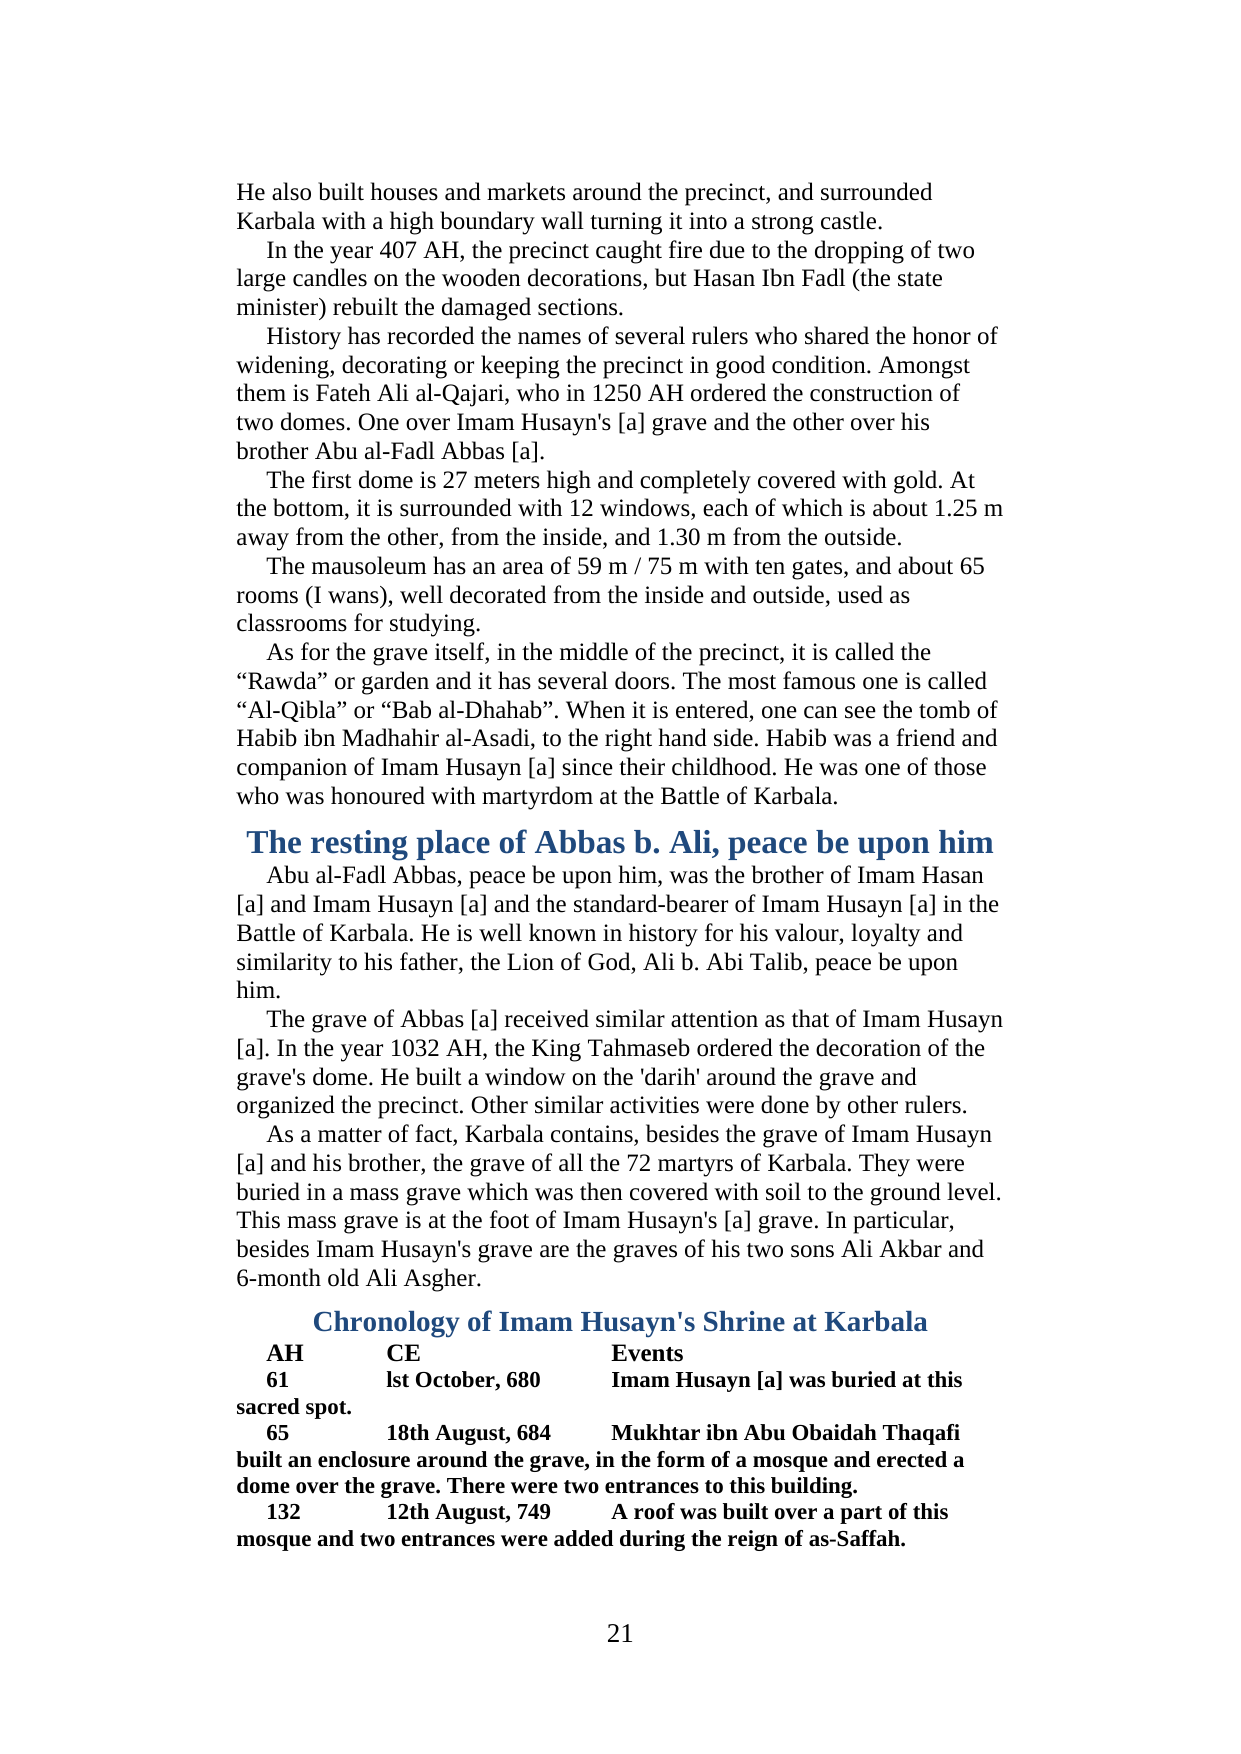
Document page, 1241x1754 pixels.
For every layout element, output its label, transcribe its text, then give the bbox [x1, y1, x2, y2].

text As a matter of fact, Karbala contains, besides the grave of Imam Husayn [a] and his brother, the grave of all the 72 martyrs of Karbala. They were buried in a mass grave which was then covered with soil to the ground level. This mass grave is at the foot of Imam Husayn's [a] grave. In particular, besides Imam Husayn's grave are the graves of his two sons Ali Akbar and 6-month old Ali Asgher. [236, 1119, 1004, 1292]
text 132 12th August, 749 A roof was built over a part of this mosque and two entrances were added during the reign of as-Saffah. [236, 1498, 1004, 1551]
subtitle The resting place of Abbas b. Ali, peace be upon him [236, 822, 1004, 861]
text History has recorded the names of several rulers who shared the honor of widening, decorating or keeping the precinct in good condition. Amongst them is Fateh Ali al-Qajari, who in 1250 AH ordered the construction of two domes. One over Imam Husayn's [a] grave and the other over his brother Abu al-Fadl Abbas [a]. [236, 321, 1004, 465]
text Abu al-Fadl Abbas, peace be upon him, was the brother of Imam Hasan [a] and Imam Husayn [a] and the standard-bearer of Imam Husayn [a] in the Battle of Karbala. He is well known in history for his valour, loyalty and similarity to his father, the Lion of God, Ali b. Abi Talib, peace be upon him. [236, 861, 1004, 1004]
text As for the grave itself, in the middle of the precinct, it is called the “Rawda” or garden and it has several doors. The most famous one is called “Al-Qibla” or “Bab al-Dhahab”. When it is entered, one can see the tomb of Habib ibn Madhahir al-Asadi, to the right hand side. Habib was a friend and companion of Imam Husayn [a] since their childhood. He was one of those who was honoured with martyrdom at the Battle of Karbala. [236, 637, 1004, 810]
text He also built houses and markets around the precinct, and surrounded Karbala with a high boundary wall turning it into a strong castle. [236, 177, 1004, 235]
text AH CE Events [236, 1338, 1004, 1367]
text The mausoleum has an area of 59 m / 75 m with ten gates, and about 65 rooms (I wans), well decorated from the inside and outside, used as classrooms for studying. [236, 551, 1004, 637]
text 65 18th August, 684 Mukhtar ibn Abu Obaidah Thaqafi built an enclosure around the grave, in the form of a mosque and erected a dome over the grave. There were two entrances to this building. [236, 1419, 1004, 1498]
text In the year 407 AH, the precinct caught fire due to the dropping of two large candles on the wooden decorations, but Hasan Ibn Fadl (the state minister) rebuilt the damaged sections. [236, 235, 1004, 321]
text 61 lst October, 680 Imam Husayn [a] was buried at this sacred spot. [236, 1367, 1004, 1419]
text The first dome is 27 meters high and completely covered with gold. At the bottom, it is surrounded with 12 windows, each of which is about 1.25 m away from the other, from the inside, and 1.30 m from the outside. [236, 465, 1004, 551]
text The grave of Abbas [a] received similar attention as that of Imam Husayn [a]. In the year 1032 AH, the King Tahmaseb ordered the decoration of the grave's dome. He built a window on the 'darih' around the grave and organized the precinct. Other similar activities were done by other rulers. [236, 1004, 1004, 1119]
subtitle Chronology of Imam Husayn's Shrine at Karbala [236, 1304, 1004, 1338]
